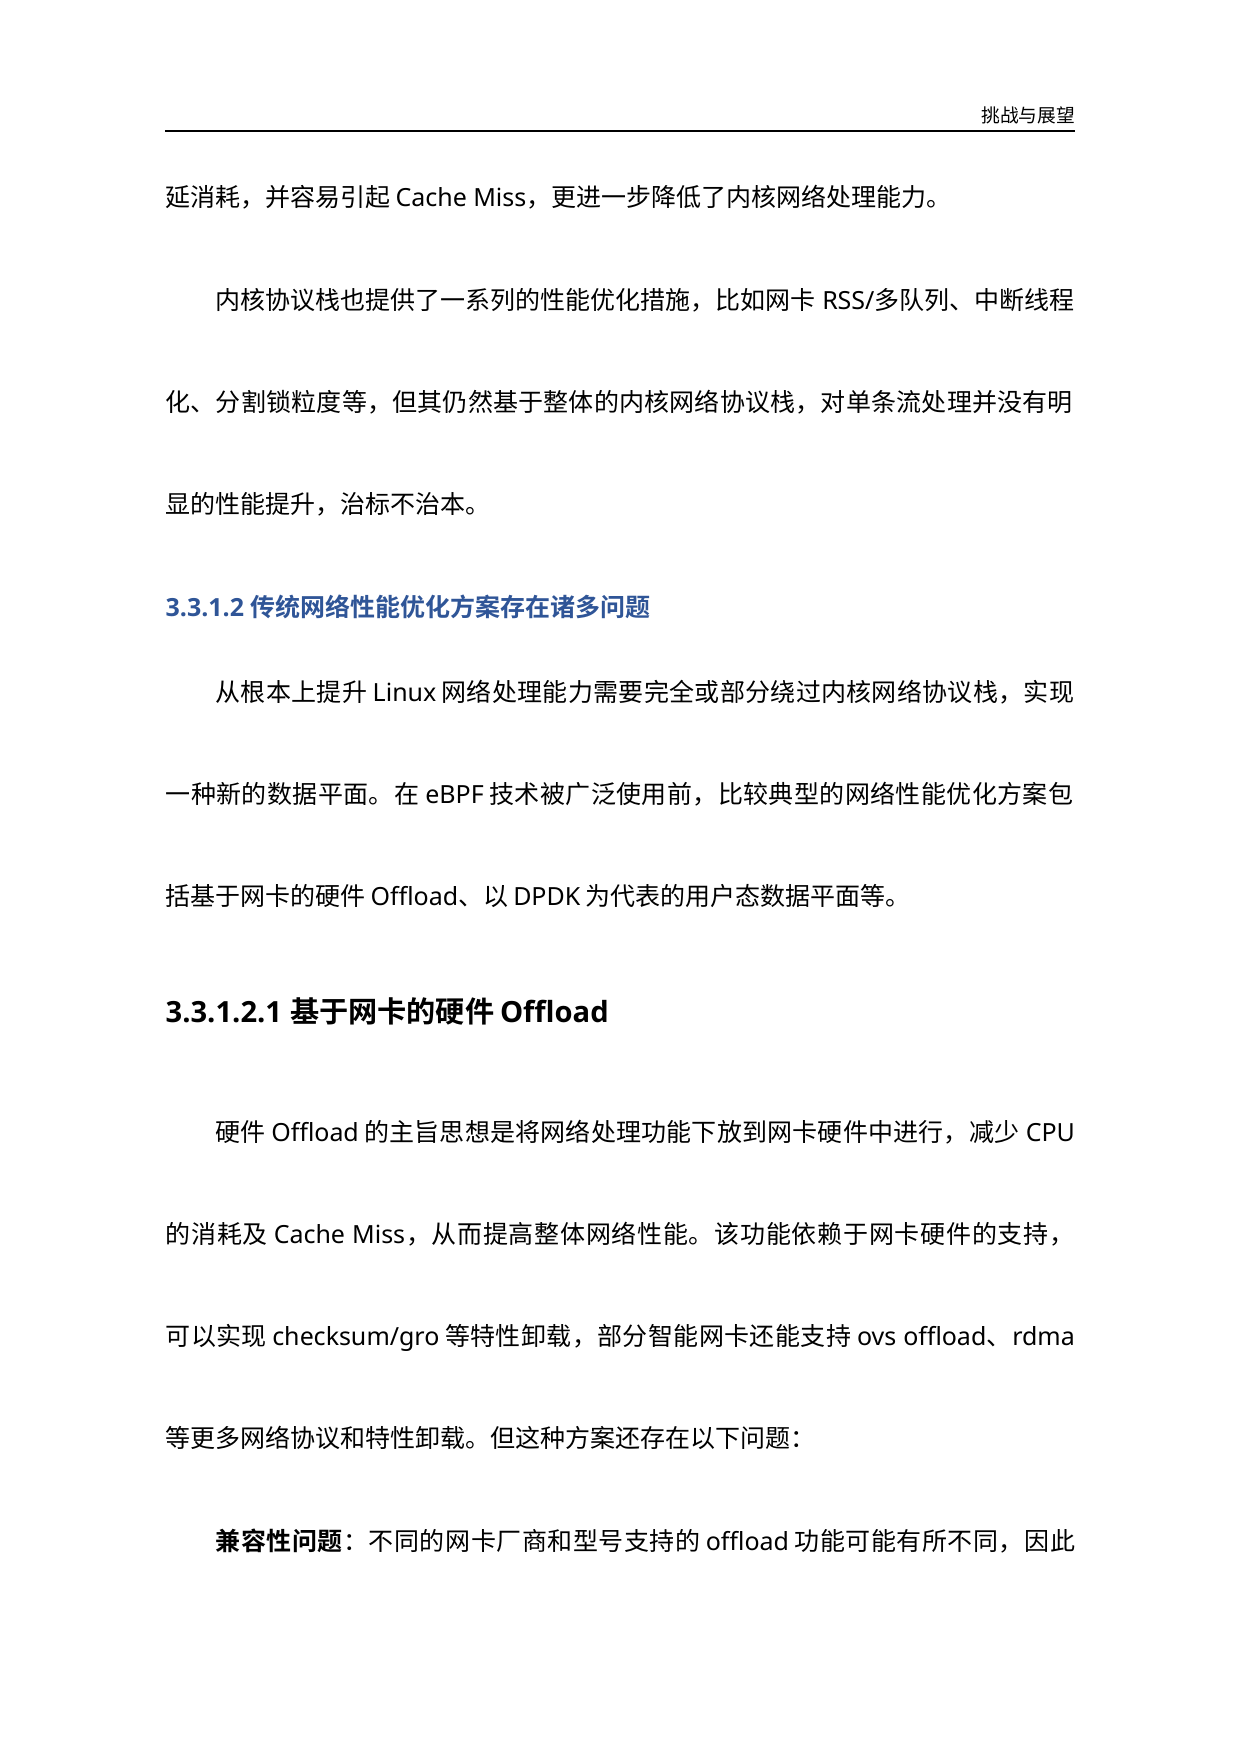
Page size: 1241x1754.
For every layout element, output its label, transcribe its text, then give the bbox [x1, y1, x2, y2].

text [165, 162, 1075, 230]
text 从根本上提升Linux网络处理能力需要完全或部分绕过内核网络协议栈，实现一种新的数据平面。在eBPF技术被广泛使用前，比较典型的网络性能优化方案包括基于网卡的硬件Offload、以DPDK为代表的用户态数据平面等。 [165, 657, 1075, 928]
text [165, 1506, 1075, 1573]
text 硬件Offload的主旨思想是将网络处理功能下放到网卡硬件中进行，减少CPU的消耗及Cache Miss，从而提高整体网络性能。该功能依赖于网卡硬件的支持，可以实现checksum/gro等特性卸载，部分智能网卡还能支持ovs offload、rdma等更多网络协议和特性卸载。但这种方案还存在以下问题： [165, 1097, 1075, 1470]
text 内核协议栈也提供了一系列的性能优化措施，比如网卡RSS/多队列、中断线程化、分割锁粒度等，但其仍然基于整体的内核网络协议栈，对单条流处理并没有明显的性能提升，治标不治本。 [165, 265, 1075, 537]
subtitle 3.3.1.2.1 基于网卡的硬件Offload [165, 976, 1075, 1043]
subtitle 传统网络性能优化方案存在诸多问题 [165, 572, 1075, 639]
